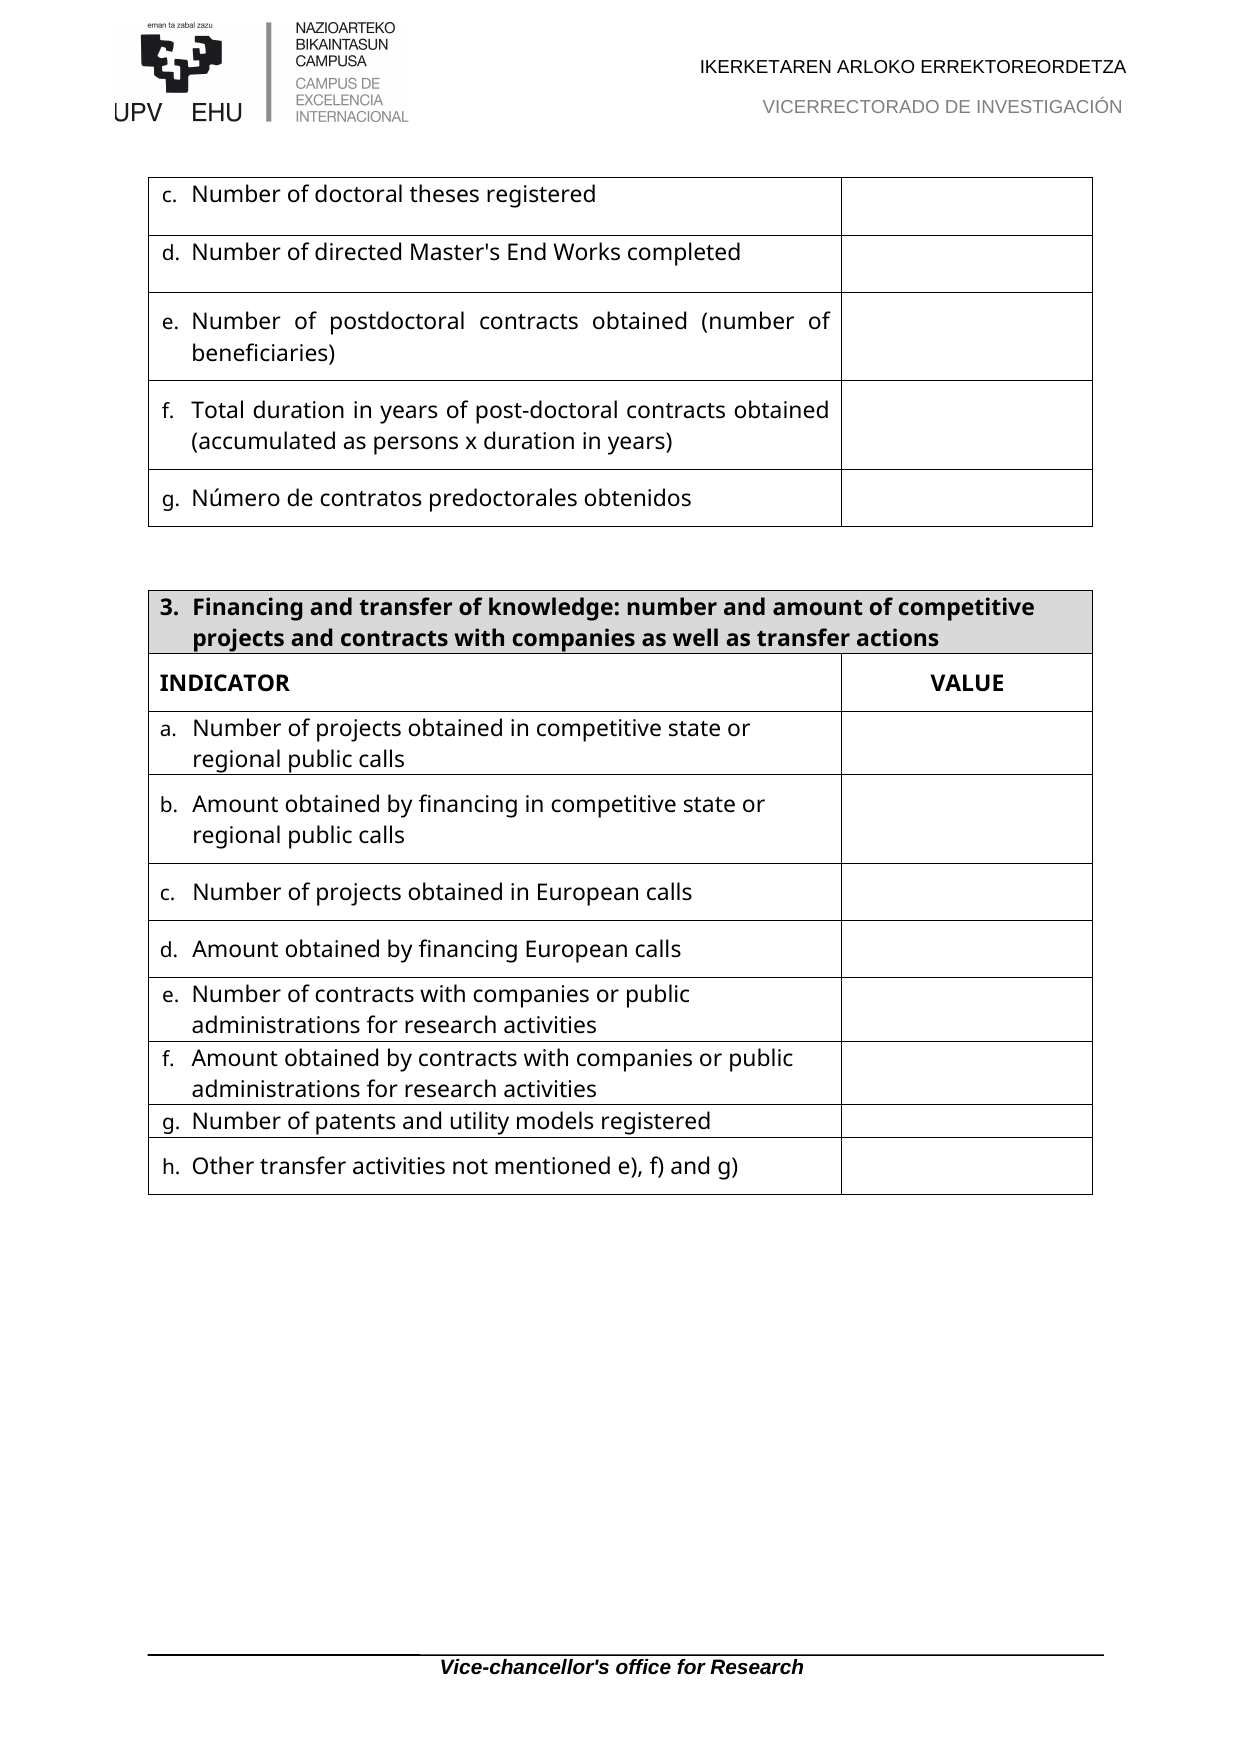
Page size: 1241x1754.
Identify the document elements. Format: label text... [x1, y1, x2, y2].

table_cell Number of postdoctoral contracts obtained (number of beneficiaries) [149, 293, 841, 380]
table_cell Amount obtained by financing in competitive state or regional public calls [149, 775, 841, 863]
table_cell Number of directed Master's End Works completed [149, 236, 841, 292]
table_cell [842, 864, 1092, 920]
table_cell Number of patents and utility models registered [149, 1105, 841, 1137]
table_cell [842, 978, 1092, 1041]
table_header Financing and transfer of knowledge: number and amount of competitive projects and contracts with companies as well as transfer actions [149, 591, 1092, 653]
table_cell INDICATOR [149, 654, 841, 711]
table_cell Other transfer activities not mentioned e), f) and g) [149, 1138, 841, 1194]
table_cell Number of doctoral theses registered [149, 178, 841, 234]
table_cell [842, 921, 1092, 977]
table_cell [842, 470, 1092, 526]
table_cell [842, 236, 1092, 292]
table_cell [842, 1138, 1092, 1194]
table_cell [842, 293, 1092, 380]
table_cell Number of projects obtained in competitive state or regional public calls [149, 712, 841, 774]
table_cell Number of projects obtained in European calls [149, 864, 841, 920]
table_cell Amount obtained by contracts with companies or public administrations for research activities [149, 1042, 841, 1104]
table_cell Number of contracts with companies or public administrations for research activities [149, 978, 841, 1041]
table_cell [842, 775, 1092, 863]
table_cell VALUE [842, 654, 1092, 711]
table_cell Total duration in years of post-doctoral contracts obtained (accumulated as persons x duration in years) [149, 381, 841, 469]
table_cell Número de contratos predoctorales obtenidos [149, 470, 841, 526]
table_cell [842, 178, 1092, 234]
table_cell [842, 1105, 1092, 1137]
table_cell [842, 381, 1092, 469]
table_cell [842, 712, 1092, 774]
table_cell Amount obtained by financing European calls [149, 921, 841, 977]
picture [115, 22, 409, 122]
table_cell [842, 1042, 1092, 1104]
